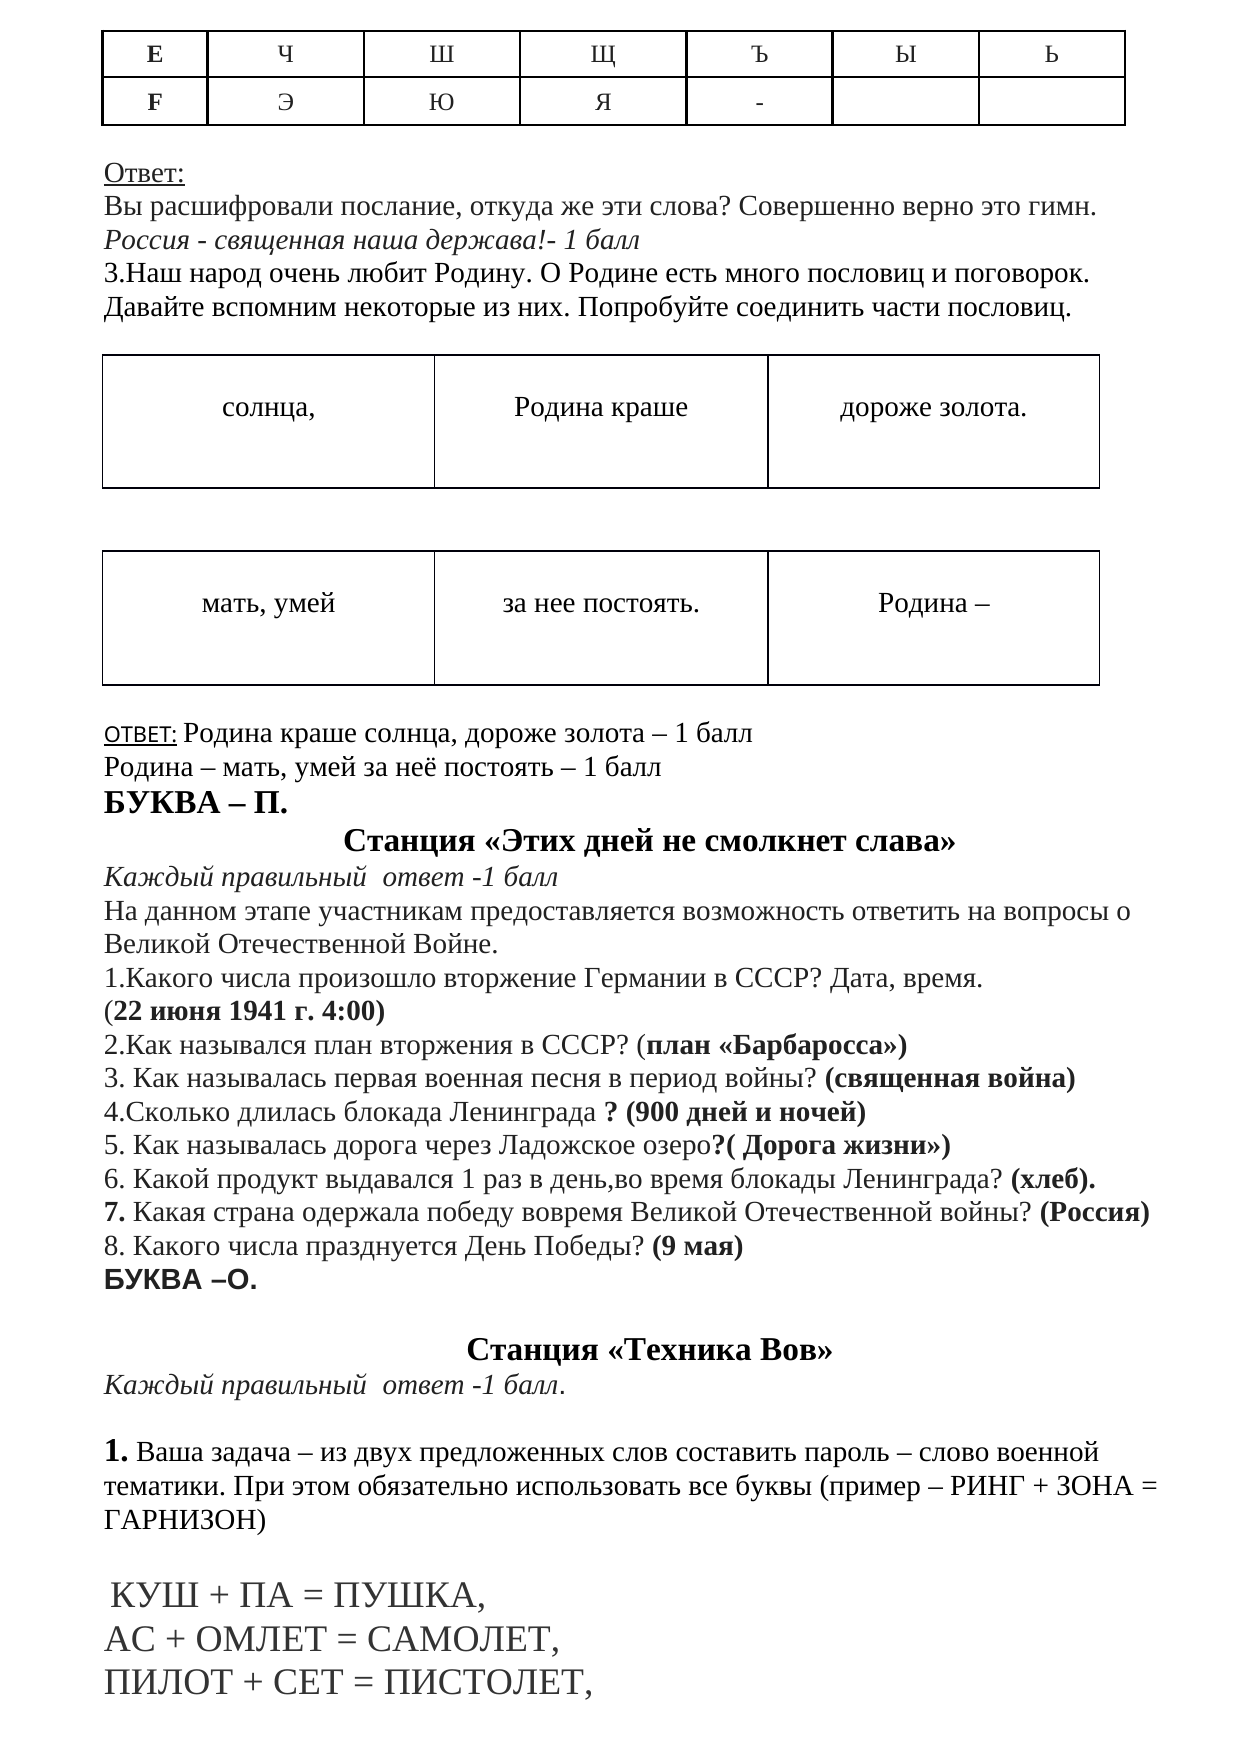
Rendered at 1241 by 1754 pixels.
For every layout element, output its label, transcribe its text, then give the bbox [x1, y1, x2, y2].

table_cell Ш [365, 32, 519, 76]
text Родина – мать, умей за неё постоять – 1 балл [103, 749, 1196, 782]
text БУКВА – П. [103, 782, 1196, 821]
table_cell Ы [834, 32, 978, 76]
table_cell Я [521, 78, 685, 124]
table_header дороже золота. [769, 356, 1099, 487]
table_cell Э [209, 78, 363, 124]
table_cell Ъ [688, 32, 831, 76]
text Ответ: [103, 155, 1196, 188]
text Станция «Этих дней не смолкнет слава» [103, 821, 1196, 859]
text БУКВА –О. [103, 1262, 1196, 1295]
text На данном этапе участникам предоставляется возможность ответить на вопросы о Великой Отечественной Войне. [103, 893, 1196, 960]
table_header мать, умей [103, 552, 434, 684]
table_cell Ч [209, 32, 363, 76]
table_cell Ь [980, 32, 1124, 76]
table_header Родина краше [435, 356, 767, 487]
table_cell [834, 78, 978, 124]
text (22 июня 1941 г. 4:00) [103, 993, 1196, 1027]
text 8. Какого числа празднуется День Победы? (9 мая) [103, 1228, 1196, 1262]
text 7. Какая страна одержала победу вовремя Великой Отечественной войны? (Россия) [103, 1194, 1196, 1228]
text ПИЛОТ + СЕТ = ПИСТОЛЕТ, [103, 1659, 1196, 1702]
table_header солнца, [103, 356, 434, 487]
text 5. Как называлась дорога через Ладожское озеро?( Дорога жизни») [103, 1127, 1196, 1161]
text 1. Ваша задача – из двух предложенных слов составить пароль – слово военной тематики. При этом обязательно использовать все буквы (пример – РИНГ + ЗОНА = ГАРНИЗОН) [103, 1430, 1196, 1535]
table_cell F [104, 78, 206, 124]
table_cell [980, 78, 1124, 124]
text АС + ОМЛЕТ = САМОЛЕТ, [103, 1616, 1196, 1659]
table_cell Ю [365, 78, 519, 124]
table_cell - [688, 78, 831, 124]
text Россия - священная наша держава!- 1 балл [103, 222, 1196, 256]
text 2.Как назывался план вторжения в СССР? (план «Барбаросса») [103, 1027, 1196, 1060]
text 6. Какой продукт выдавался 1 раз в день,во время блокады Ленинграда? (хлеб). [103, 1161, 1196, 1194]
text 1.Какого числа произошло вторжение Германии в СССР? Дата, время. [103, 960, 1196, 993]
text 4.Сколько длилась блокада Ленинграда ? (900 дней и ночей) [103, 1094, 1196, 1127]
table_header Родина – [769, 552, 1099, 684]
text Вы расшифровали послание, откуда же эти слова? Совершенно верно это гимн. [103, 188, 1196, 222]
text 3.Наш народ очень любит Родину. О Родине есть много пословиц и поговорок. Давайте вспомним некоторые из них. Попробуйте соединить части пословиц. [103, 256, 1196, 323]
text Каждый правильный ответ -1 балл [103, 859, 1196, 893]
text Каждый правильный ответ -1 балл. [103, 1367, 1196, 1401]
text ОТВЕТ: Родина краше солнца, дороже золота – 1 балл [103, 715, 1196, 749]
table_header за нее постоять. [435, 552, 767, 684]
table_cell Щ [521, 32, 685, 76]
text 3. Как называлась первая военная песня в период войны? (священная война) [103, 1060, 1196, 1094]
text Станция «Техника Вов» [103, 1329, 1196, 1367]
table_cell E [104, 32, 206, 76]
text КУШ + ПА = ПУШКА, [103, 1573, 1196, 1616]
